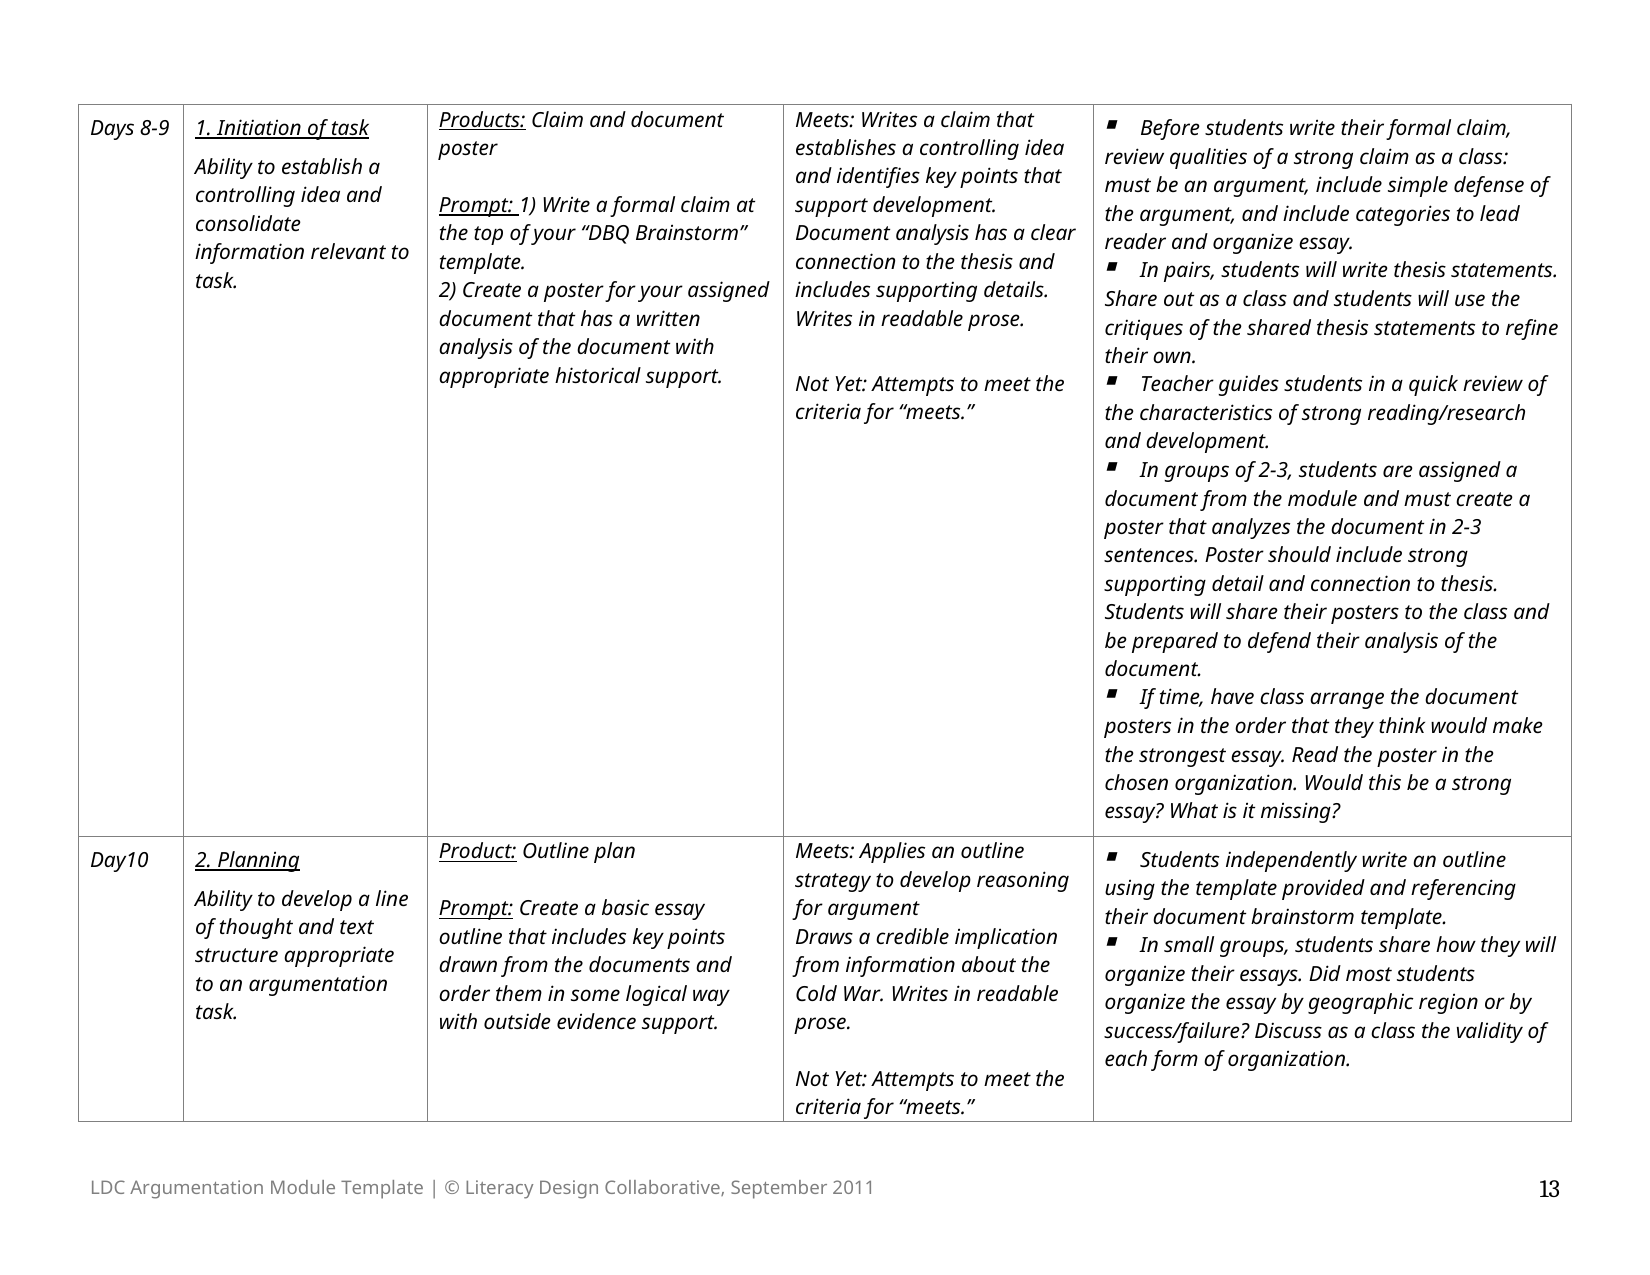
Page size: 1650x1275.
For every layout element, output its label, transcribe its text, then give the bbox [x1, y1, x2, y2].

table_cell Product: Outline plan Prompt: Create a basic essay outline that includes key points drawn from the documents and order them in some logical way with outside evidence support. [428, 837, 783, 1121]
table_cell Products: Claim and document poster Prompt: 1) Write a formal claim at the top of your “DBQ Brainstorm” template. 2) Create a poster for your assigned document that has a written analysis of the document with appropriate historical support. [428, 105, 783, 836]
table_cell 2. Planning Ability to develop a line of thought and text structure appropriate to an argumentation task. [184, 837, 427, 1121]
table_cell Students independently write an outline using the template provided and referencing their document brainstorm template. In small groups, students share how they will organize their essays. Did most students organize the essay by geographic region or by success/failure? Discuss as a class the validity of each form of organization. [1094, 837, 1571, 1121]
table_cell Meets: Writes a claim that establishes a controlling idea and identifies key points that support development. Document analysis has a clear connection to the thesis and includes supporting details. Writes in readable prose. Not Yet: Attempts to meet the criteria for “meets.” [784, 105, 1093, 836]
table_cell Before students write their formal claim, review qualities of a strong claim as a class: must be an argument, include simple defense of the argument, and include categories to lead reader and organize essay. In pairs, students will write thesis statements. Share out as a class and students will use the critiques of the shared thesis statements to refine their own. Teacher guides students in a quick review of the characteristics of strong reading/research and development. In groups of 2-3, students are assigned a document from the module and must create a poster that analyzes the document in 2-3 sentences. Poster should include strong supporting detail and connection to thesis. Students will share their posters to the class and be prepared to defend their analysis of the document. If time, have class arrange the document posters in the order that they think would make the strongest essay. Read the poster in the chosen organization. Would this be a strong essay? What is it missing? [1094, 105, 1571, 836]
table_cell Days 8-9 [79, 105, 183, 836]
table_cell Day10 [79, 837, 183, 1121]
table_cell Meets: Applies an outline strategy to develop reasoning for argument Draws a credible implication from information about the Cold War. Writes in readable prose. Not Yet: Attempts to meet the criteria for “meets.” [784, 837, 1093, 1121]
table_cell 1. Initiation of task Ability to establish a controlling idea and consolidate information relevant to task. [184, 105, 427, 836]
